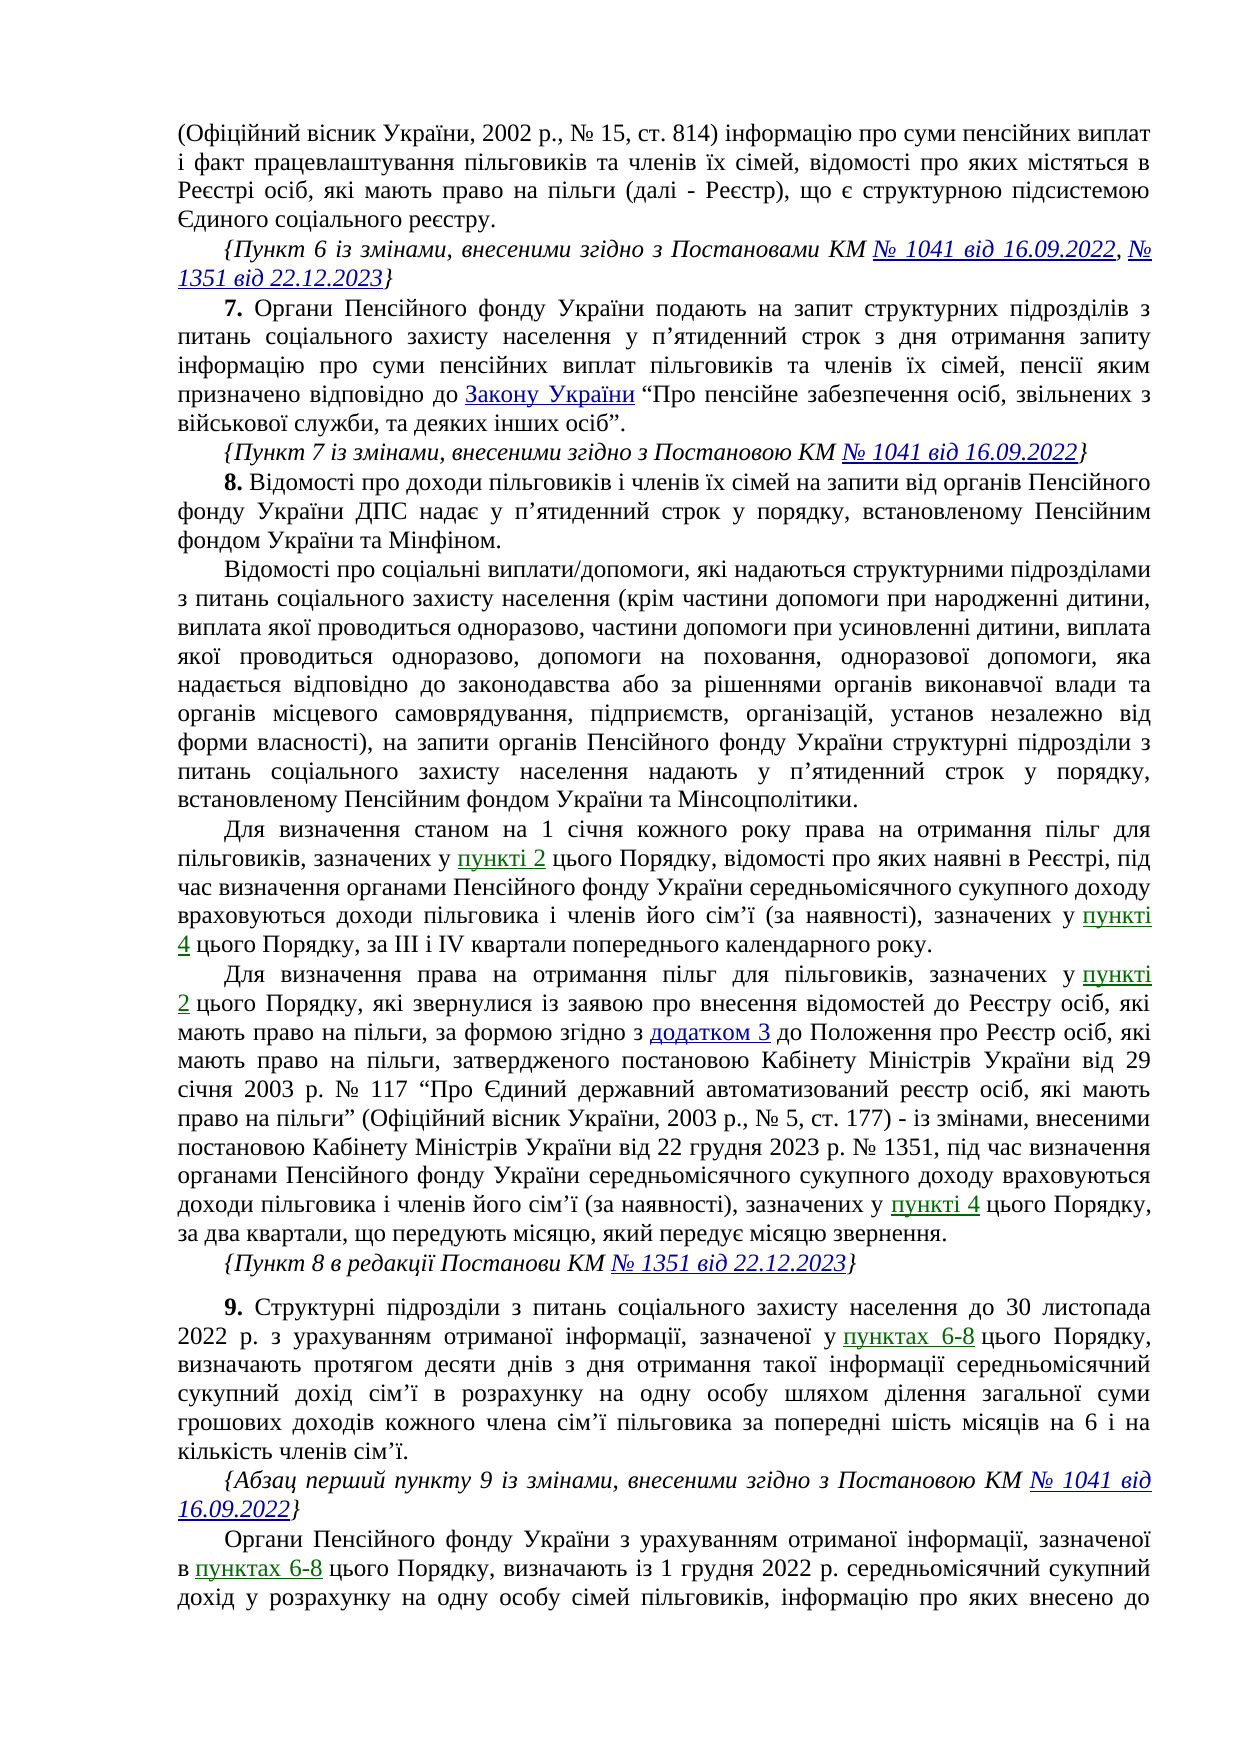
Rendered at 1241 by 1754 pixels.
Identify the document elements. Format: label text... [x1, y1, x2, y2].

text {Пункт 6 із змінами, внесеними згідно з Постановами КМ № 1041 від 16.09.2022, № 1351 від 22.12.2023} [177, 234, 1152, 292]
text {Пункт 8 в редакції Постанови КМ № 1351 від 22.12.2023} [177, 1248, 1152, 1276]
text {Пункт 7 із змінами, внесеними згідно з Постановою КМ № 1041 від 16.09.2022} [177, 437, 1152, 466]
text 9. Структурні підрозділи з питань соціального захисту населення до 30 листопада 2022 р. з урахуванням отриманої інформації, зазначеної у пунктах 6-8 цього Порядку, визначають протягом десяти днів з дня отримання такої інформації середньомісячний сукупний дохід сім’ї в розрахунку на одну особу шляхом ділення загальної суми грошових доходів кожного члена сім’ї пільговика за попередні шість місяців на 6 і на кількість членів сім’ї. [177, 1292, 1152, 1464]
text 7. Органи Пенсійного фонду України подають на запит структурних підрозділів з питань соціального захисту населення у п’ятиденний строк з дня отримання запиту інформацію про суми пенсійних виплат пільговиків та членів їх сімей, пенсії яким призначено відповідно до Закону України “Про пенсійне забезпечення осіб, звільнених з військової служби, та деяких інших осіб”. [177, 293, 1152, 436]
text 8. Відомості про доходи пільговиків і членів їх сімей на запити від органів Пенсійного фонду України ДПС надає у п’ятиденний строк у порядку, встановленому Пенсійним фондом України та Мінфіном. [177, 467, 1152, 553]
text Для визначення права на отримання пільг для пільговиків, зазначених у пункті 2 цього Порядку, які звернулися із заявою про внесення відомостей до Реєстру осіб, які мають право на пільги, за формою згідно з додатком 3 до Положення про Реєстр осіб, які мають право на пільги, затвердженого постановою Кабінету Міністрів України від 29 січня 2003 р. № 117 “Про Єдиний державний автоматизований реєстр осіб, які мають право на пільги” (Офіційний вісник України, 2003 р., № 5, ст. 177) - із змінами, внесеними постановою Кабінету Міністрів України від 22 грудня 2023 р. № 1351, під час визначення органами Пенсійного фонду України середньомісячного сукупного доходу враховуються доходи пільговика і членів його сім’ї (за наявності), зазначених у пункті 4 цього Порядку, за два квартали, що передують місяцю, який передує місяцю звернення. [177, 959, 1152, 1247]
text Відомості про соціальні виплати/допомоги, які надаються структурними підрозділами з питань соціального захисту населення (крім частини допомоги при народженні дитини, виплата якої проводиться одноразово, частини допомоги при усиновленні дитини, виплата якої проводиться одноразово, допомоги на поховання, одноразової допомоги, яка надається відповідно до законодавства або за рішеннями органів виконавчої влади та органів місцевого самоврядування, підприємств, організацій, установ незалежно від форми власності), на запити органів Пенсійного фонду України структурні підрозділи з питань соціального захисту населення надають у п’ятиденний строк у порядку, встановленому Пенсійним фондом України та Мінсоцполітики. [177, 554, 1152, 813]
text {Абзац перший пункту 9 із змінами, внесеними згідно з Постановою КМ № 1041 від 16.09.2022} [177, 1466, 1152, 1523]
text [177, 118, 1152, 233]
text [177, 1524, 1152, 1610]
text Для визначення станом на 1 січня кожного року права на отримання пільг для пільговиків, зазначених у пункті 2 цього Порядку, відомості про яких наявні в Реєстрі, під час визначення органами Пенсійного фонду України середньомісячного сукупного доходу враховуються доходи пільговика і членів його сім’ї (за наявності), зазначених у пункті 4 цього Порядку, за III і IV квартали попереднього календарного року. [177, 814, 1152, 958]
